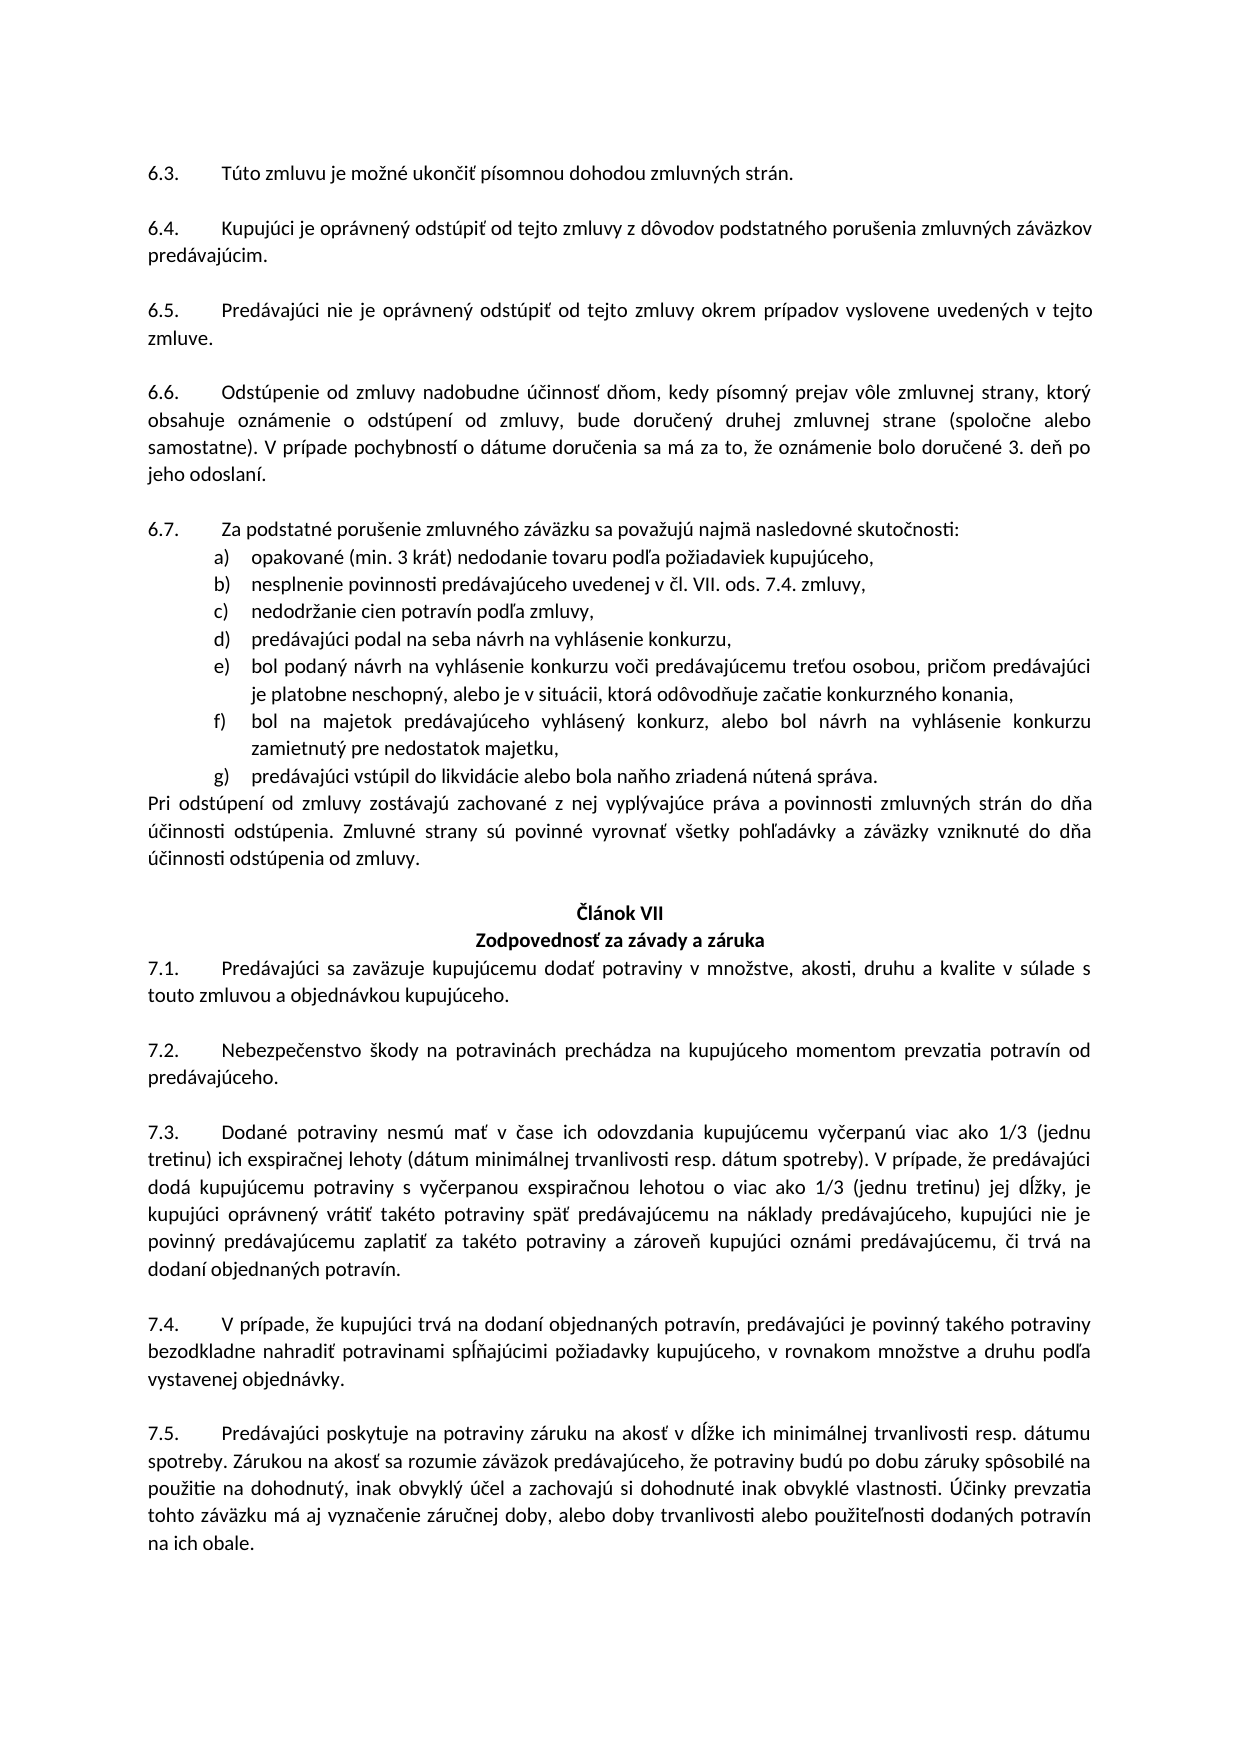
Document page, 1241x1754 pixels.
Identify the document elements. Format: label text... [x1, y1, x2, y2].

list Kupujúci je oprávnený odstúpiť od tejto zmluvy z dôvodov podstatného porušenia zmluvných záväzkov predávajúcim. [148, 215, 1093, 268]
list predávajúci podal na seba návrh na vyhlásenie konkurzu, [213, 626, 1093, 651]
list Predávajúci nie je oprávnený odstúpiť od tejto zmluvy okrem prípadov vyslovene uvedených v tejto zmluve. [148, 297, 1093, 350]
list bol podaný návrh na vyhlásenie konkurzu voči predávajúcemu treťou osobou, pričom predávajúci je platobne neschopný, alebo je v situácii, ktorá odôvodňuje začatie konkurzného konania, [213, 653, 1093, 706]
text Pri odstúpení od zmluvy zostávajú zachované z nej vyplývajúce práva a povinnosti zmluvných strán do dňa účinnosti odstúpenia. Zmluvné strany sú povinné vyrovnať všetky pohľadávky a záväzky vzniknuté do dňa účinnosti odstúpenia od zmluvy. [148, 790, 1093, 871]
list Dodané potraviny nesmú mať v čase ich odovzdania kupujúcemu vyčerpanú viac ako 1/3 (jednu tretinu) ich exspiračnej lehoty (dátum minimálnej trvanlivosti resp. dátum spotreby). V prípade, že predávajúci dodá kupujúcemu potraviny s vyčerpanou exspiračnou lehotou o viac ako 1/3 (jednu tretinu) jej dĺžky, je kupujúci oprávnený vrátiť takéto potraviny späť predávajúcemu na náklady predávajúceho, kupujúci nie je povinný predávajúcemu zaplatiť za takéto potraviny a zároveň kupujúci oznámi predávajúcemu, či trvá na dodaní objednaných potravín. [148, 1119, 1093, 1282]
list opakované (min. 3 krát) nedodanie tovaru podľa požiadaviek kupujúceho, [213, 544, 1093, 569]
list bol na majetok predávajúceho vyhlásený konkurz, alebo bol návrh na vyhlásenie konkurzu zamietnutý pre nedostatok majetku, [213, 708, 1093, 761]
list nesplnenie povinnosti predávajúceho uvedenej v čl. VII. ods. 7.4. zmluvy, [213, 571, 1093, 597]
list predávajúci vstúpil do likvidácie alebo bola naňho zriadená nútená správa. [213, 763, 1093, 788]
list Predávajúci poskytuje na potraviny záruku na akosť v dĺžke ich minimálnej trvanlivosti resp. dátumu spotreby. Zárukou na akosť sa rozumie záväzok predávajúceho, že potraviny budú po dobu záruky spôsobilé na použitie na dohodnutý, inak obvyklý účel a zachovajú si dohodnuté inak obvyklé vlastnosti. Účinky prevzatia tohto záväzku má aj vyznačenie záručnej doby, alebo doby trvanlivosti alebo použiteľnosti dodaných potravín na ich obale. [148, 1421, 1093, 1556]
list V prípade, že kupujúci trvá na dodaní objednaných potravín, predávajúci je povinný takého potraviny bezodkladne nahradiť potravinami spĺňajúcimi požiadavky kupujúceho, v rovnakom množstve a druhu podľa vystavenej objednávky. [148, 1311, 1093, 1391]
list Nebezpečenstvo škody na potravinách prechádza na kupujúceho momentom prevzatia potravín od predávajúceho. [148, 1037, 1093, 1090]
list Predávajúci sa zaväzuje kupujúcemu dodať potraviny v množstve, akosti, druhu a kvalite v súlade s touto zmluvou a objednávkou kupujúceho. [148, 955, 1093, 1008]
list Článok VII [148, 900, 1093, 925]
list Zodpovednosť za závady a záruka [148, 927, 1093, 953]
list Za podstatné porušenie zmluvného záväzku sa považujú najmä nasledovné skutočnosti: [148, 516, 1093, 542]
list Túto zmluvu je možné ukončiť písomnou dohodou zmluvných strán. [148, 160, 1093, 186]
list Odstúpenie od zmluvy nadobudne účinnosť dňom, kedy písomný prejav vôle zmluvnej strany, ktorý obsahuje oznámenie o odstúpení od zmluvy, bude doručený druhej zmluvnej strane (spoločne alebo samostatne). V prípade pochybností o dátume doručenia sa má za to, že oznámenie bolo doručené 3. deň po jeho odoslaní. [148, 379, 1093, 487]
list nedodržanie cien potravín podľa zmluvy, [213, 599, 1093, 624]
